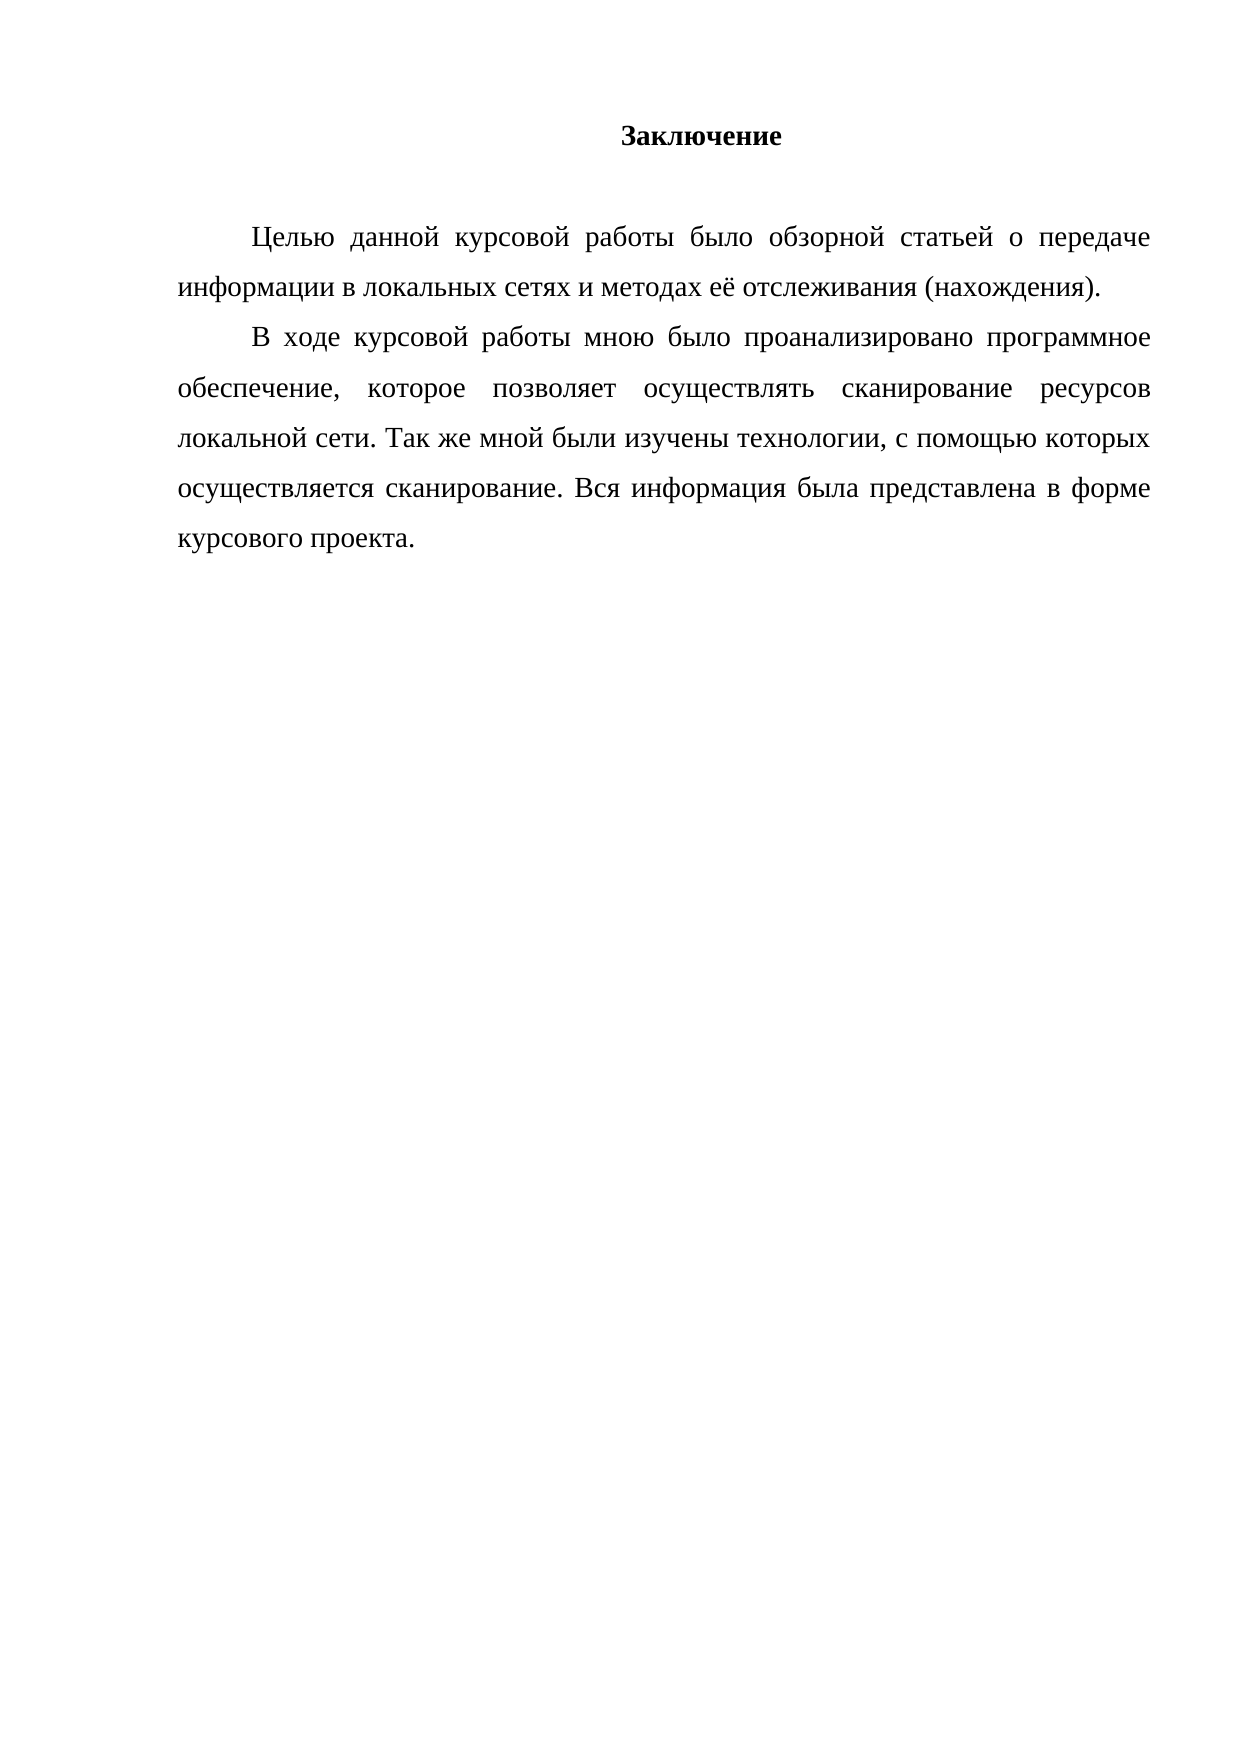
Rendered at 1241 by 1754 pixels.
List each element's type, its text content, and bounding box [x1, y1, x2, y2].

text В ходе курсовой работы мною было проанализировано программное обеспечение, которое позволяет осуществлять сканирование ресурсов локальной сети. Так же мной были изучены технологии, с помощью которых осуществляется сканирование. Вся информация была представлена в форме курсового проекта. [177, 319, 1152, 554]
text Целью данной курсовой работы было обзорной статьей о передаче информации в локальных сетях и методах её отслеживания (нахождения). [177, 219, 1152, 303]
text Заключение [177, 118, 1152, 152]
